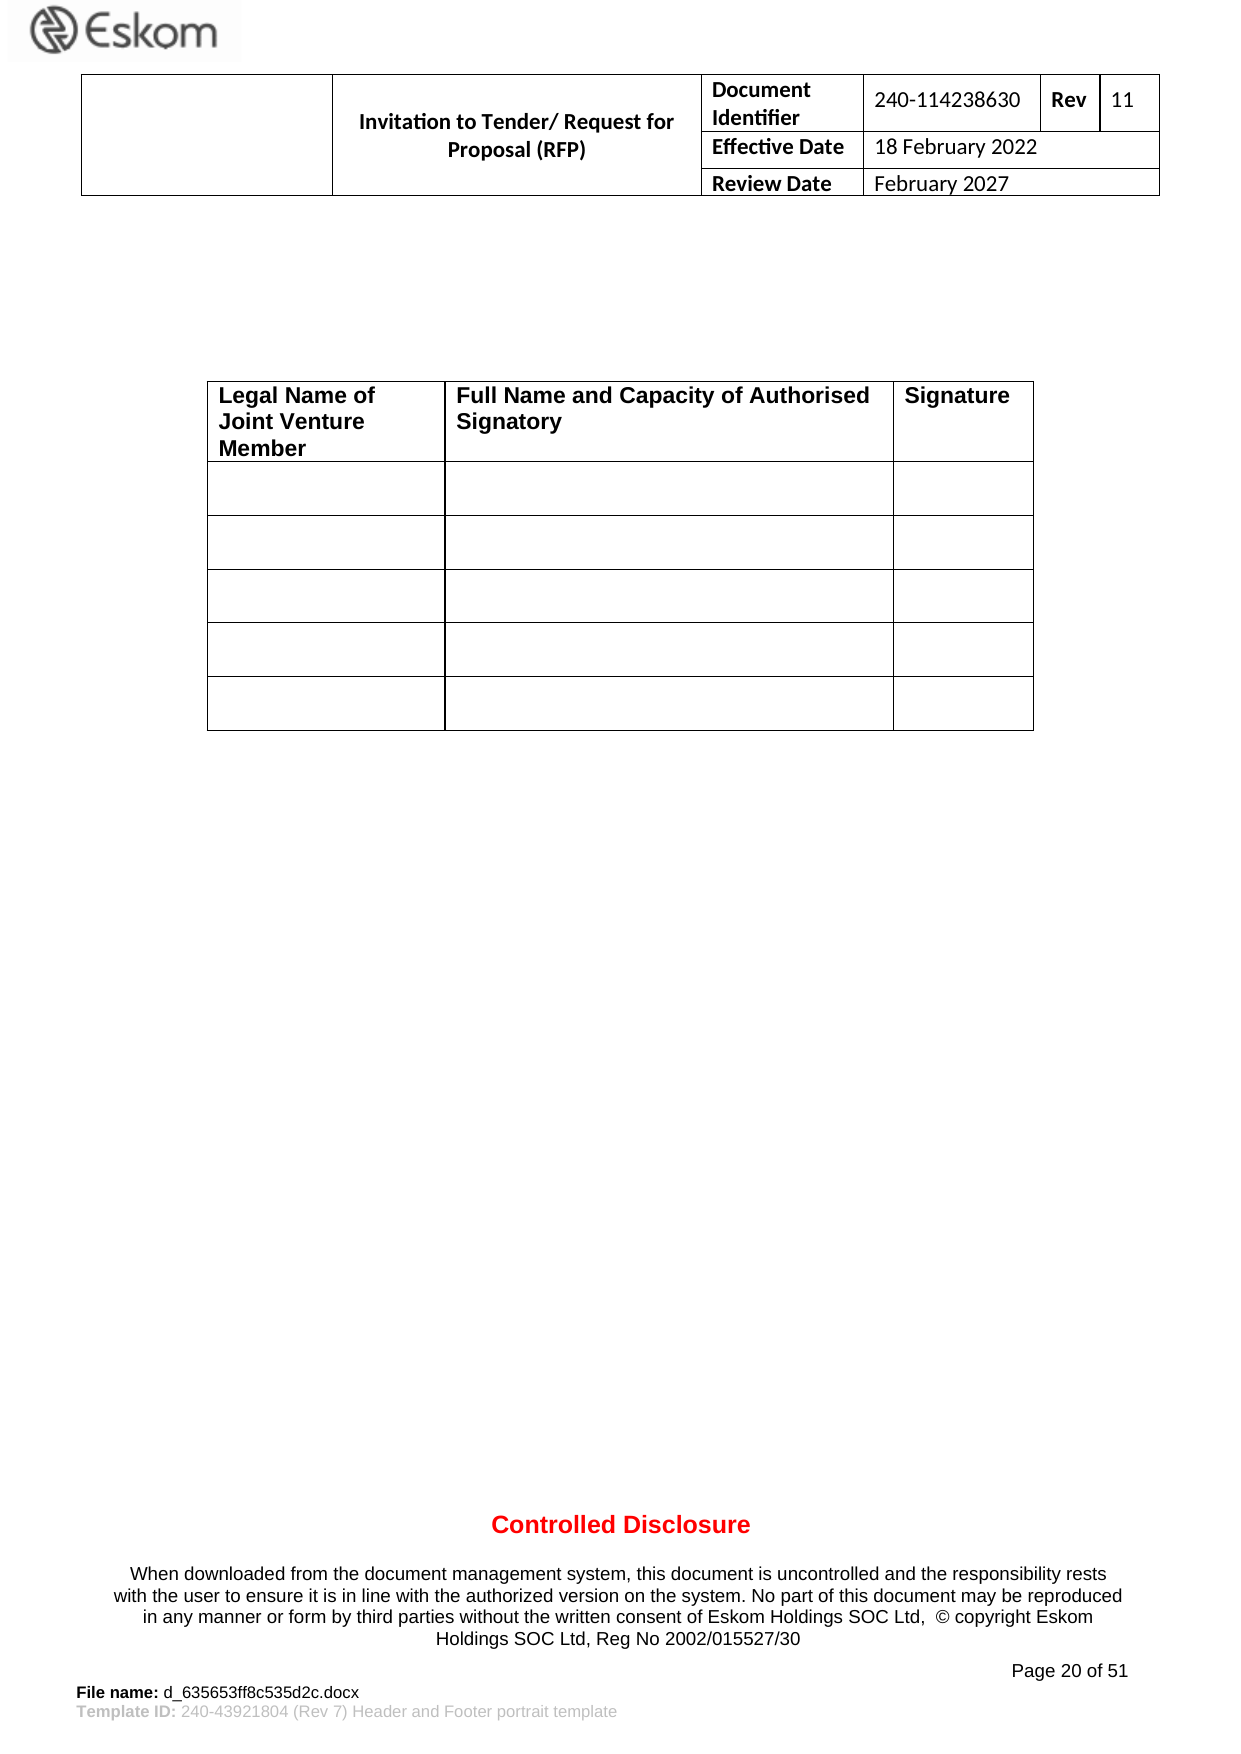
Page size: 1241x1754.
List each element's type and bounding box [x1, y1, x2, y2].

table_header [150, 228, 1090, 731]
